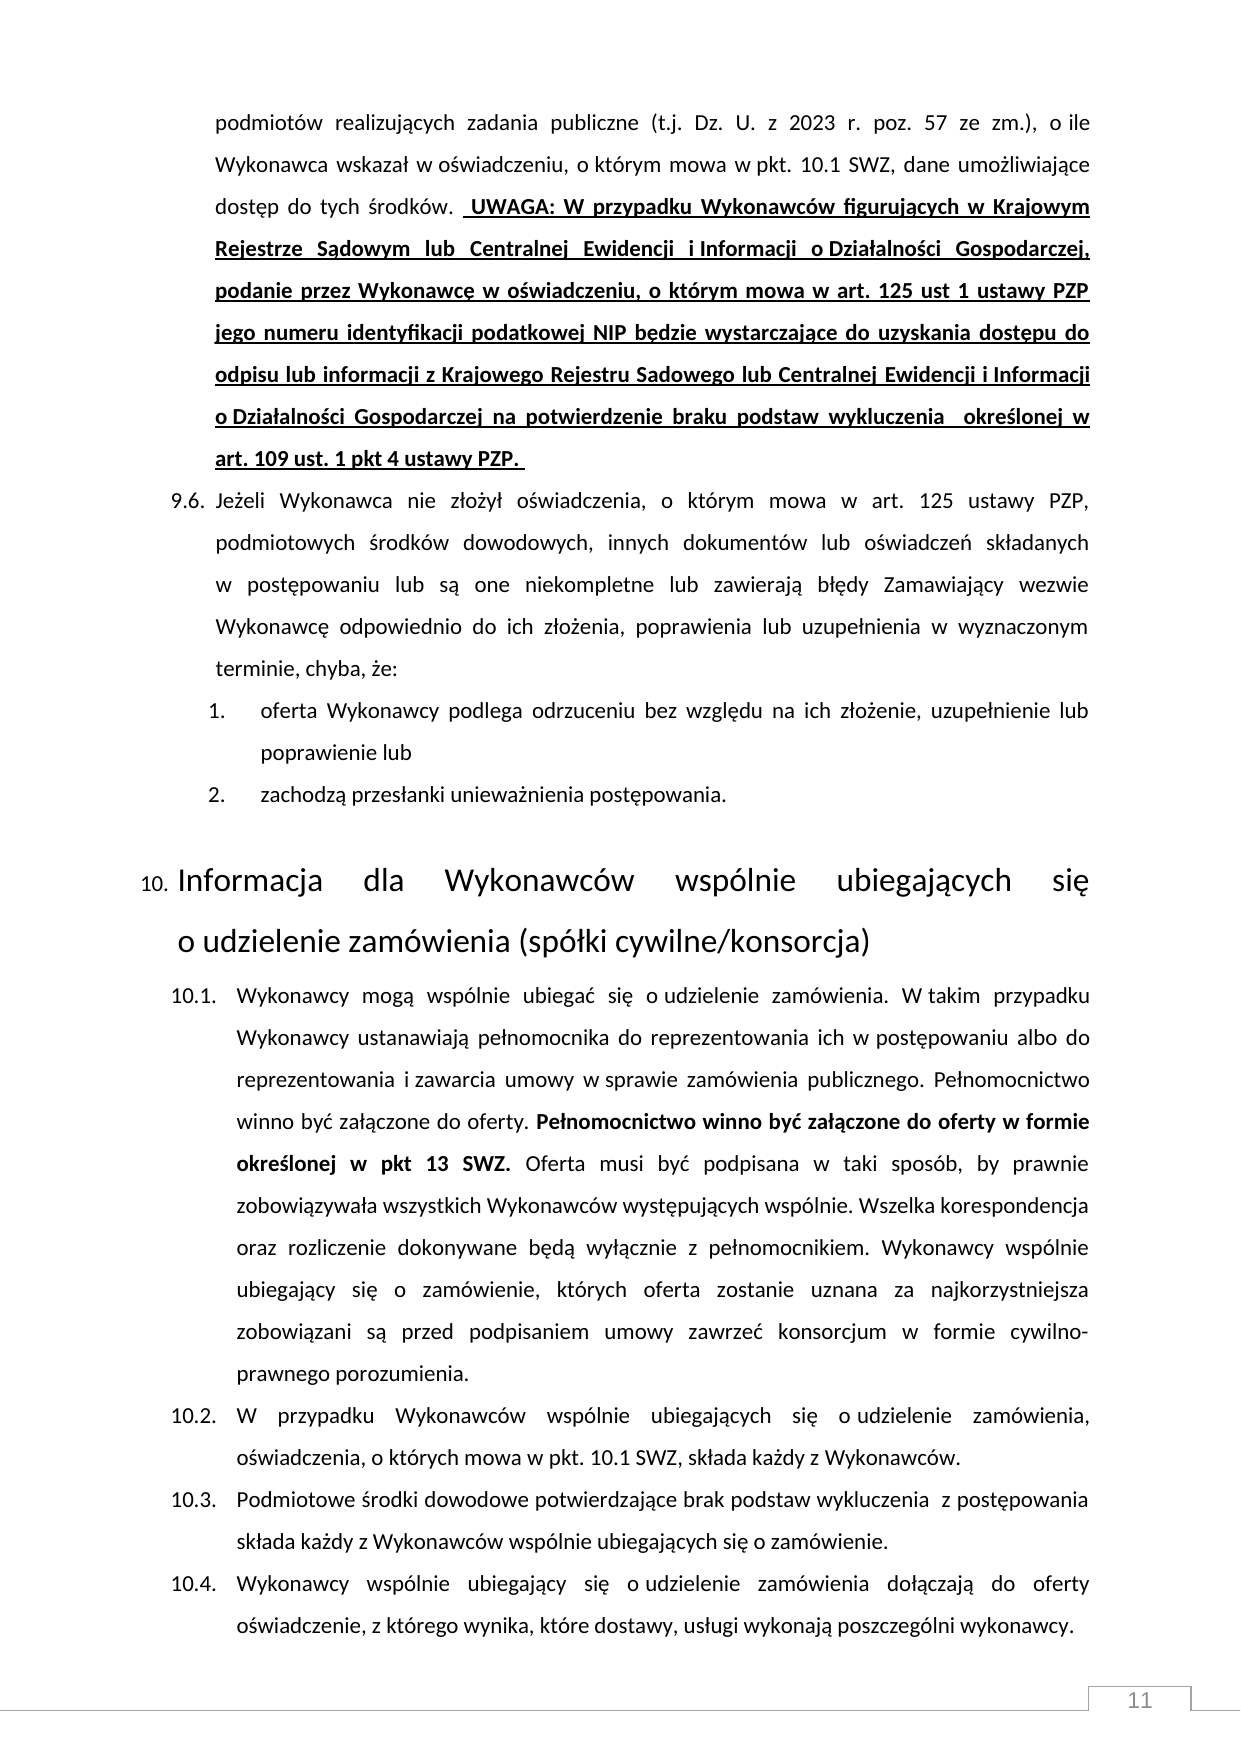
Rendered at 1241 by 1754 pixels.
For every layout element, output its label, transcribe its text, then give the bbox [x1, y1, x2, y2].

list Jeżeli Wykonawca nie złożył oświadczenia, o którym mowa w art. 125 ustawy PZP, podmiotowych środków dowodowych, innych dokumentów lub oświadczeń składanych w postępowaniu lub są one niekompletne lub zawierają błędy Zamawiający wezwie Wykonawcę odpowiednio do ich złożenia, poprawienia lub uzupełnienia w wyznaczonym terminie, chyba, że: [170, 486, 1090, 682]
list Wykonawcy mogą wspólnie ubiegać się o udzielenie zamówienia. W takim przypadku Wykonawcy ustanawiają pełnomocnika do reprezentowania ich w postępowaniu albo do reprezentowania i zawarcia umowy w sprawie zamówienia publicznego. Pełnomocnictwo winno być załączone do oferty. Pełnomocnictwo winno być załączone do oferty w formie określonej w pkt 13 SWZ. Oferta musi być podpisana w taki sposób, by prawnie zobowiązywała wszystkich Wykonawców występujących wspólnie. Wszelka korespondencja oraz rozliczenie dokonywane będą wyłącznie z pełnomocnikiem. Wykonawcy wspólnie ubiegający się o zamówienie, których oferta zostanie uznana za najkorzystniejsza zobowiązani są przed podpisaniem umowy zawrzeć konsorcjum w formie cywilno-prawnego porozumienia. [170, 982, 1090, 1387]
list Podmiotowe środki dowodowe potwierdzające brak podstaw wykluczenia z postępowania składa każdy z Wykonawców wspólnie ubiegających się o zamówienie. [170, 1485, 1090, 1555]
list W przypadku Wykonawców wspólnie ubiegających się o udzielenie zamówienia, oświadczenia, o których mowa w pkt. 10.1 SWZ, składa każdy z Wykonawców. [170, 1401, 1090, 1471]
list oferta Wykonawcy podlega odrzuceniu bez względu na ich złożenie, uzupełnienie lub poprawienie lub [208, 696, 1090, 766]
list zachodzą przesłanki unieważnienia postępowania. [208, 780, 1090, 808]
list Wykonawcy wspólnie ubiegający się o udzielenie zamówienia dołączają do oferty oświadczenie, z którego wynika, które dostawy, usługi wykonają poszczególni wykonawcy. [170, 1569, 1090, 1639]
subtitle Informacja dla Wykonawców wspólnie ubiegających się o udzielenie zamówienia (spółki cywilne/konsorcja) [140, 859, 1090, 961]
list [170, 108, 1090, 472]
